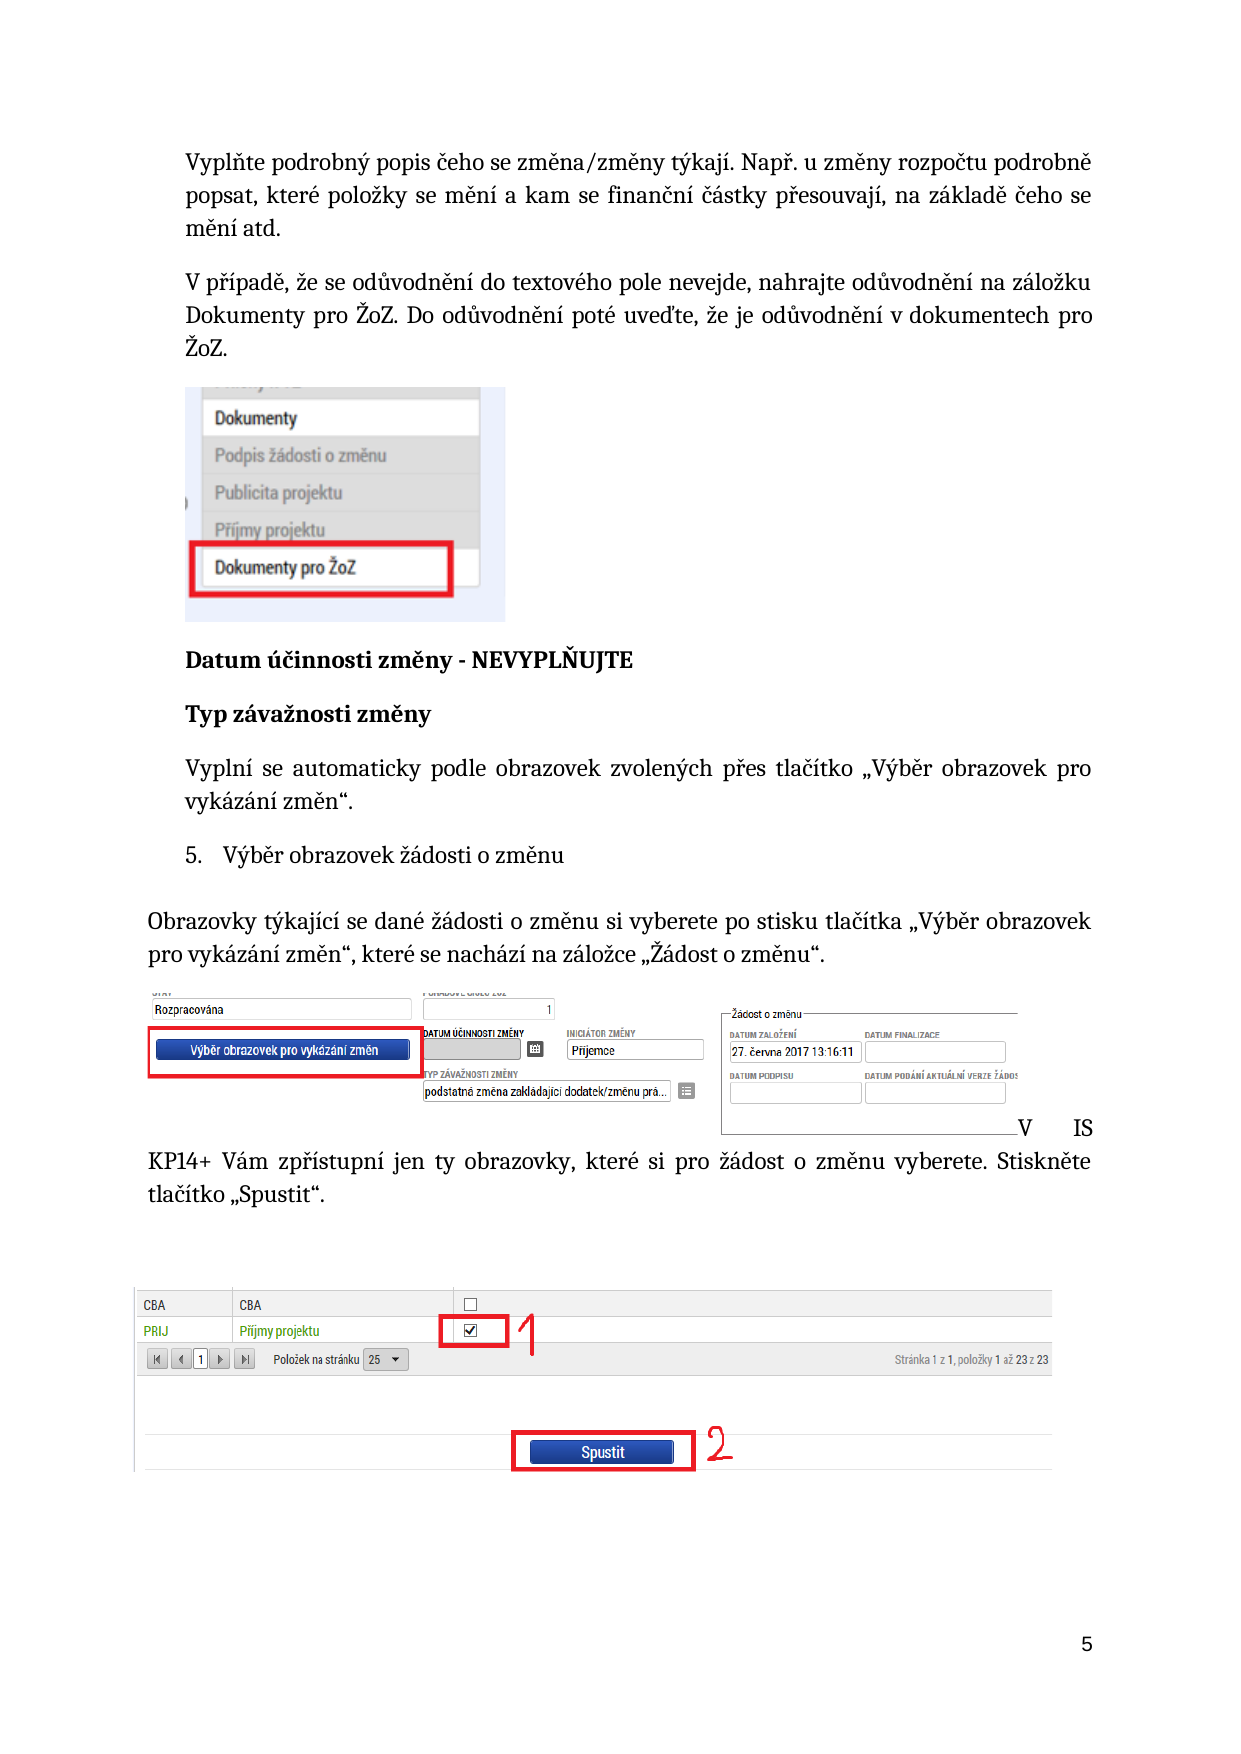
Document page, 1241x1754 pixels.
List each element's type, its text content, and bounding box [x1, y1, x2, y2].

picture [147, 993, 1018, 1137]
text Datum účinnosti změny - NEVYPLŇUJTE [185, 646, 1093, 675]
picture [132, 1287, 1053, 1472]
text Vyplňte podrobný popis čeho se změna/změny týkají. Např. u změny rozpočtu podrobně popsat, které položky se mění a kam se finanční částky přesouvají, na základě čeho se mění atd. [185, 148, 1093, 242]
text V případě, že se odůvodnění do textového pole nevejde, nahrajte odůvodnění na záložku Dokumenty pro ŽoZ. Do odůvodnění poté uveďte, že je odůvodnění v dokumentech pro ŽoZ. [185, 267, 1093, 362]
list Výběr obrazovek žádosti o změnu [185, 841, 1093, 869]
list Obrazovky týkající se dané žádosti o změnu si vyberete po stisku tlačítka „Výběr obrazovek pro vykázání změn“, které se nachází na záložce „Žádost o změnu“. [148, 907, 1093, 968]
text Typ závažnosti změny [185, 700, 1093, 729]
text Vyplní se automaticky podle obrazovek zvolených přes tlačítko „Výběr obrazovek pro vykázání změn“. [185, 754, 1093, 816]
